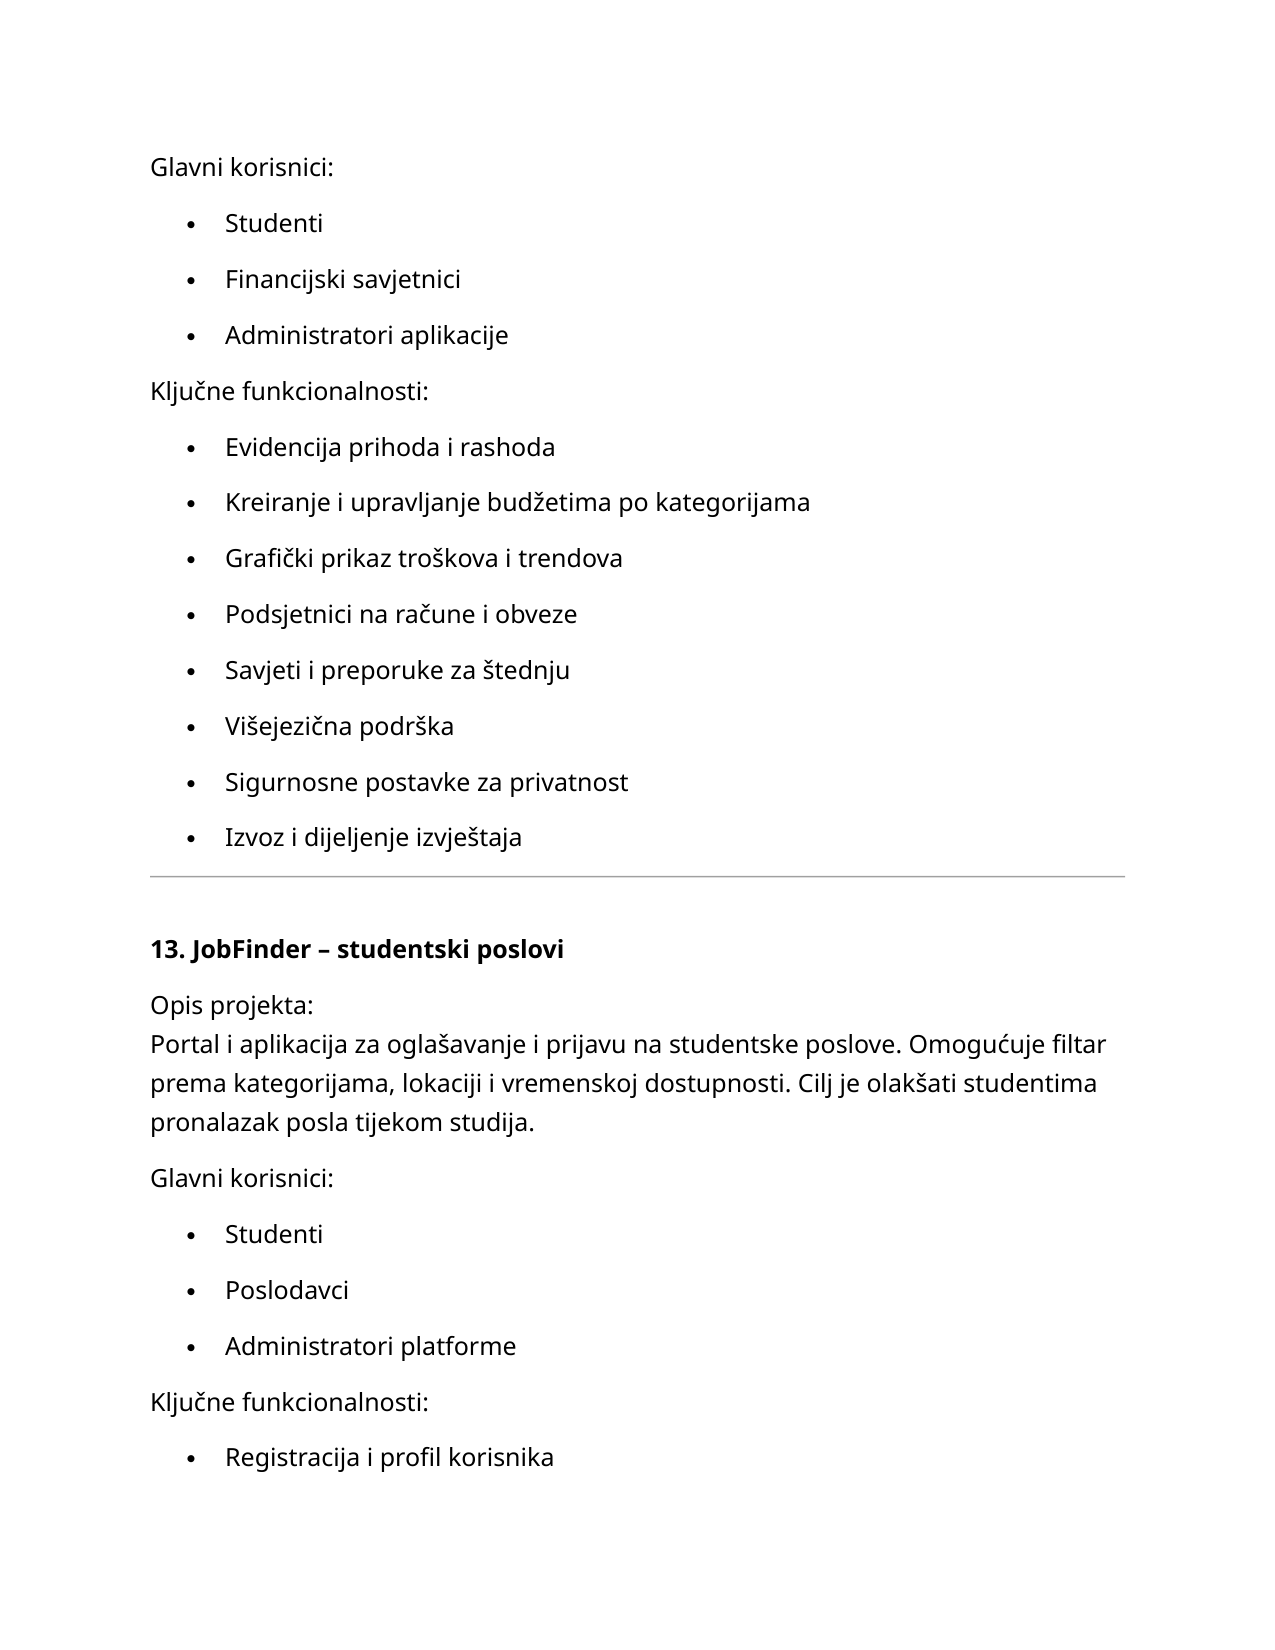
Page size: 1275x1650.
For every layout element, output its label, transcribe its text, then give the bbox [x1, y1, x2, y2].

list Financijski savjetnici [187, 262, 1125, 296]
text Glavni korisnici: [150, 1161, 1125, 1195]
list Administratori aplikacije [187, 317, 1125, 352]
list Administratori platforme [187, 1328, 1125, 1362]
text Opis projekta: Portal i aplikacija za oglašavanje i prijavu na studentske poslove. Omogućuje filtar prema kategorijama, lokaciji i vremenskoj dostupnosti. Cilj je olakšati studentima pronalazak posla tijekom studija. [150, 987, 1125, 1139]
list Grafički prikaz troškova i trendova [187, 541, 1125, 575]
list Studenti [187, 1217, 1125, 1251]
list Evidencija prihoda i rashoda [187, 429, 1125, 463]
list Registracija i profil korisnika [187, 1440, 1125, 1474]
list Kreiranje i upravljanje budžetima po kategorijama [187, 485, 1125, 519]
list Studenti [187, 206, 1125, 240]
list Poslodavci [187, 1272, 1125, 1307]
list Sigurnosne postavke za privatnost [187, 764, 1125, 798]
text Glavni korisnici: [150, 150, 1125, 184]
text Ključne funkcionalnosti: [150, 1384, 1125, 1418]
text Ključne funkcionalnosti: [150, 373, 1125, 407]
list Višejezična podrška [187, 708, 1125, 742]
list Savjeti i preporuke za štednju [187, 652, 1125, 687]
list Podsjetnici na račune i obveze [187, 597, 1125, 631]
text 13. JobFinder – studentski poslovi [150, 932, 1125, 966]
list Izvoz i dijeljenje izvještaja [187, 820, 1125, 854]
